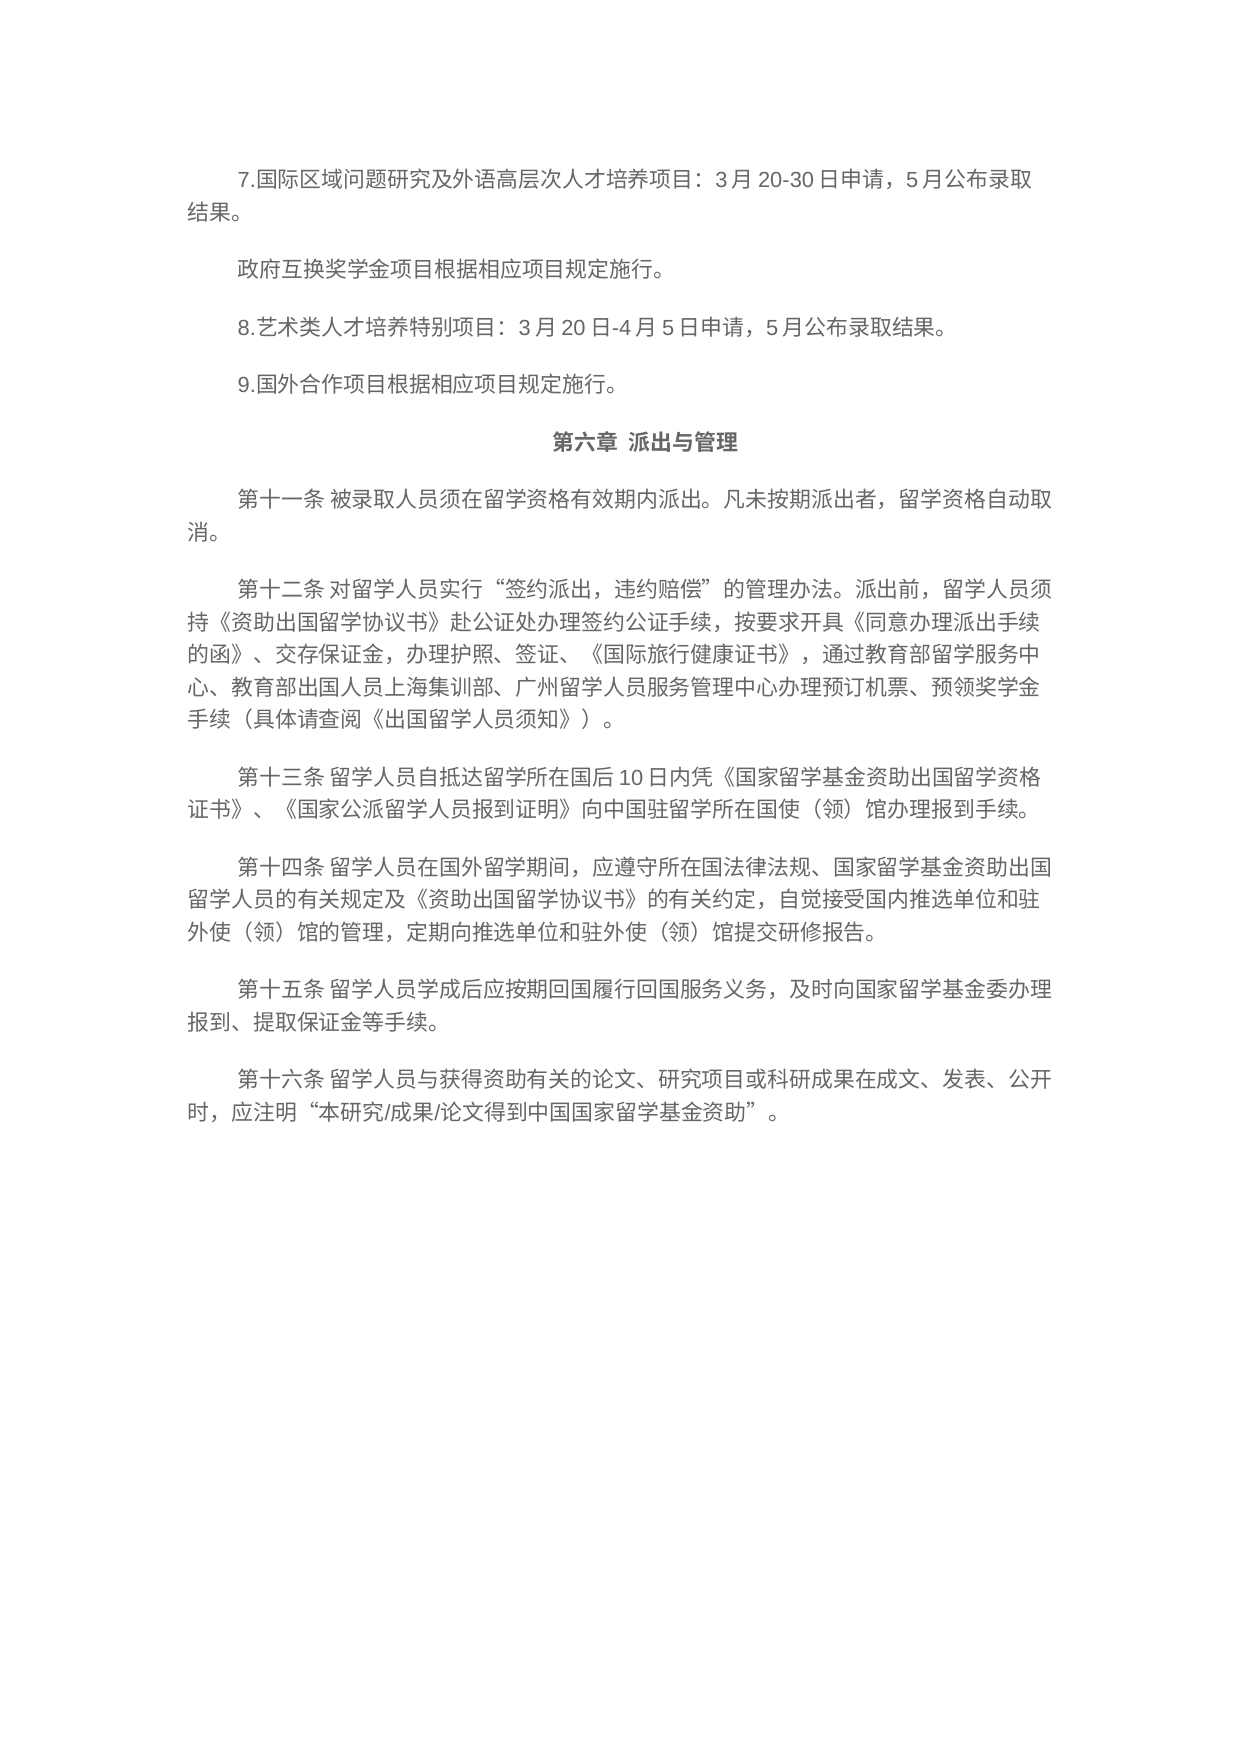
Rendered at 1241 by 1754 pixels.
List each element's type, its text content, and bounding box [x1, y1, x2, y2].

text 第十一条 被录取人员须在留学资格有效期内派出。凡未按期派出者，留学资格自动取消。 [187, 482, 1053, 547]
text 第十四条 留学人员在国外留学期间，应遵守所在国法律法规、国家留学基金资助出国留学人员的有关规定及《资助出国留学协议书》的有关约定，自觉接受国内推选单位和驻外使（领）馆的管理，定期向推选单位和驻外使（领）馆提交研修报告。 [187, 849, 1053, 947]
text 8.艺术类人才培养特别项目：3月20日-4月5日申请，5月公布录取结果。 [187, 309, 1053, 342]
text 第十六条 留学人员与获得资助有关的论文、研究项目或科研成果在成文、发表、公开时，应注明“本研究/成果/论文得到中国国家留学基金资助”。 [187, 1062, 1053, 1127]
text 9.国外合作项目根据相应项目规定施行。 [187, 367, 1053, 399]
text 第十三条 留学人员自抵达留学所在国后10日内凭《国家留学基金资助出国留学资格证书》、《国家公派留学人员报到证明》向中国驻留学所在国使（领）馆办理报到手续。 [187, 759, 1053, 824]
text 第六章 派出与管理 [187, 424, 1053, 457]
text 第十二条 对留学人员实行“签约派出，违约赔偿”的管理办法。派出前，留学人员须持《资助出国留学协议书》赴公证处办理签约公证手续，按要求开具《同意办理派出手续的函》、交存保证金，办理护照、签证、《国际旅行健康证书》，通过教育部留学服务中心、教育部出国人员上海集训部、广州留学人员服务管理中心办理预订机票、预领奖学金手续（具体请查阅《出国留学人员须知》）。 [187, 572, 1053, 734]
text 第十五条 留学人员学成后应按期回国履行回国服务义务，及时向国家留学基金委办理报到、提取保证金等手续。 [187, 972, 1053, 1037]
text 政府互换奖学金项目根据相应项目规定施行。 [187, 252, 1053, 284]
text 7.国际区域问题研究及外语高层次人才培养项目：3月20-30日申请，5月公布录取结果。 [187, 162, 1053, 227]
